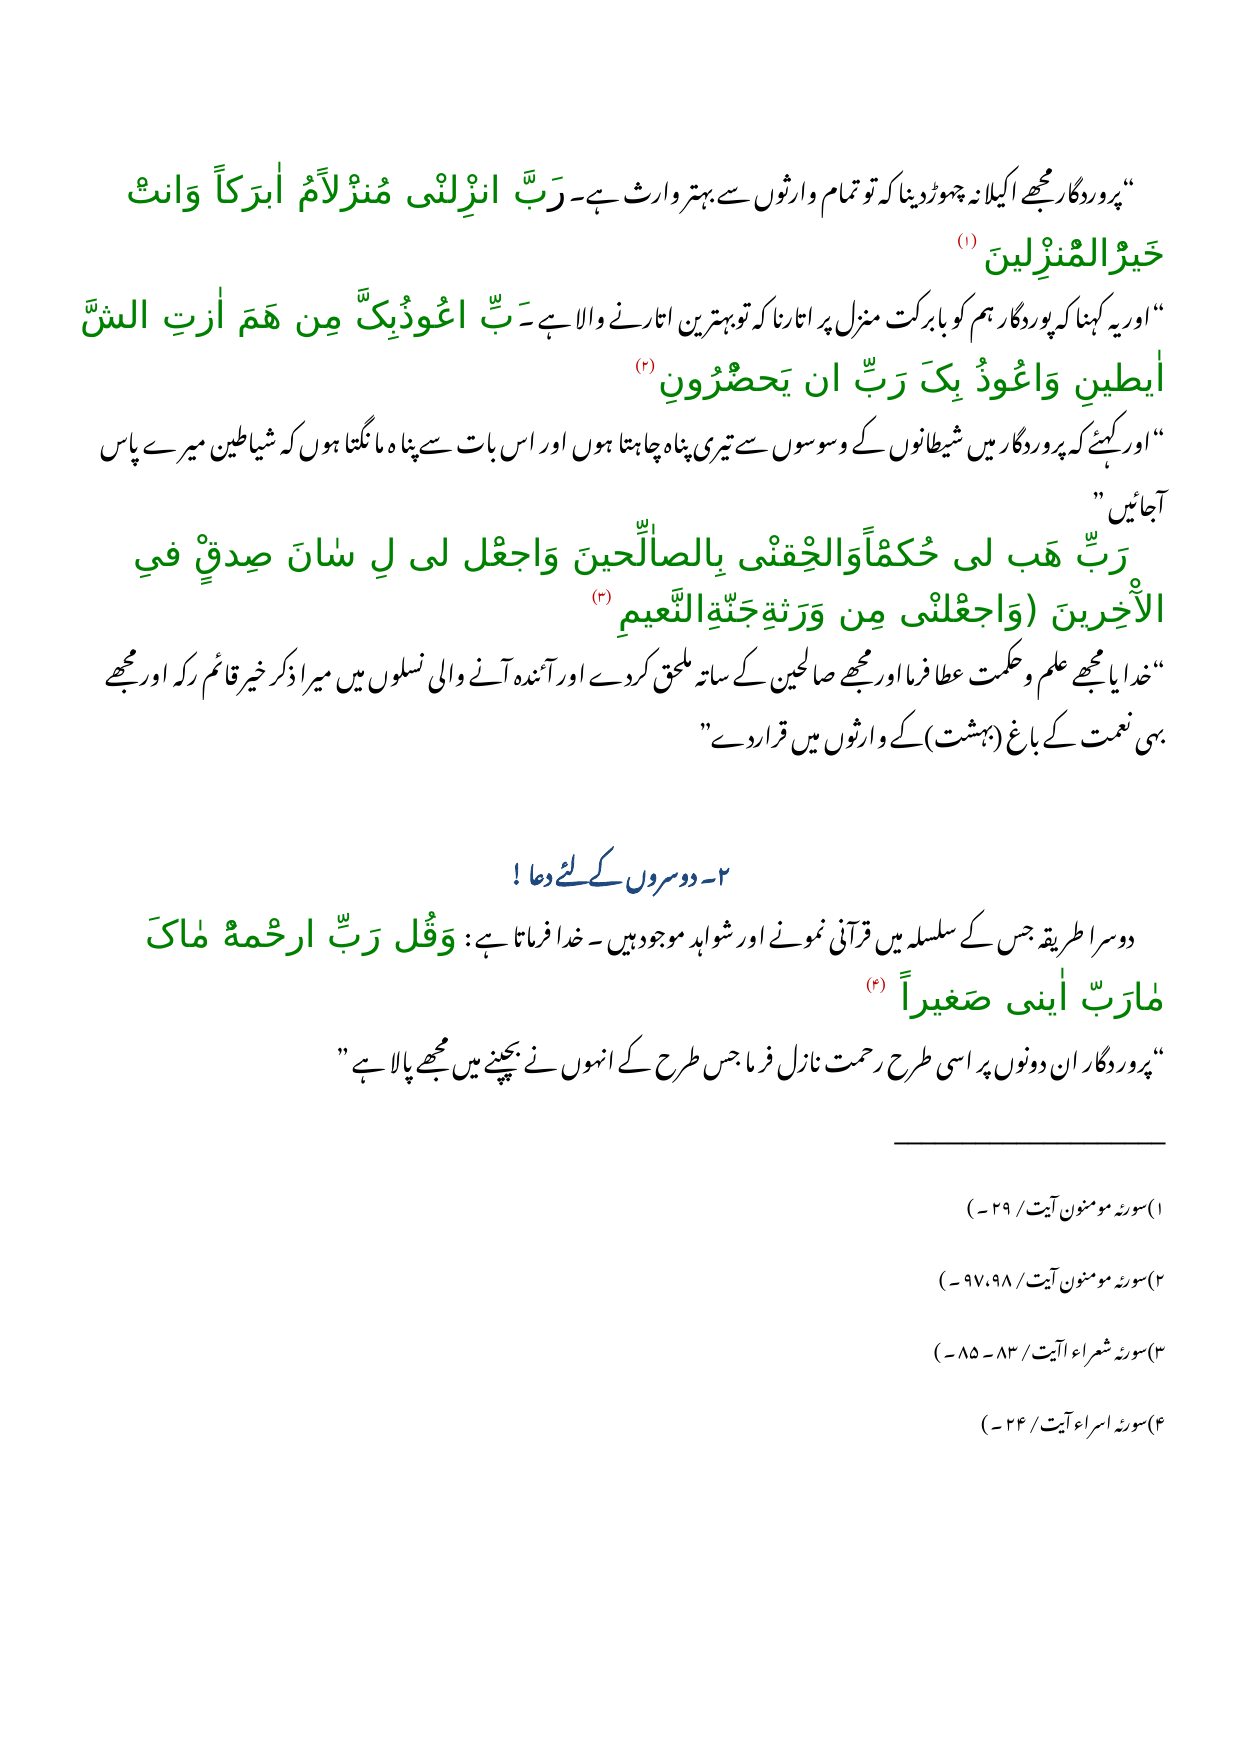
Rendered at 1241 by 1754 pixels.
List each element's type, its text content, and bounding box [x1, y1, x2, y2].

subtitle ٢۔ دوسروں کےلئے دعا ! [75, 837, 1165, 900]
text رَبِّ هَب لی حُکمَْاًوَالحِْقنْی بِالصاٰلِّحينَ وَاجعَْل لی لِ سٰانَ صِدقٍْ فیِ الآْخِرینَ (وَاجعَْلنْی مِن وَرَثةِجَنّةِالنَّعيمِ (٣) “خدا یا مجھے علم وحکمت عطا فرمااور مجھے صالحين کے ساته ملحق کردے اور آئندہ آنے والی نسلوں ميں ميرا ذکر خير قائم رکه اور مجھے بهی نعمت کے باغ (بہشت)کے وارثوں ميں قراردے” [75, 531, 1165, 762]
text ٢)سورئہ مومنون آیت/ ٩٧،٩٨ ۔ ) [75, 1252, 1165, 1299]
text ____________________ [75, 1087, 1165, 1155]
text دوسرا طریقہ جس کے سلسلہ ميں قرآنی نمونے اور شواہد موجود ہيں ۔ خدا فرماتا ہے : وَقُل رَبِّ ارحَْمهُْ مٰاکَ مٰارَبّ اٰينی صَغيراً (۴) “پرور دگار ان دونوں پر اسی طرح رحمت نازل فر ما جس طرح کے انهوں نے بچپنے ميں مجھے پالا ہے ” [75, 900, 1165, 1087]
text ۴)سورئہ اسراء آیت/ ٢۴ ۔ ) [75, 1396, 1165, 1443]
text ١)سورئہ مومنون آیت/ ٢٩ ۔ ) [75, 1180, 1165, 1227]
text “پروردگار مجھے اکيلا نہ چهوڑدینا کہ تو تمام وارثوں سے بہتر وارث ہے۔ رَبَّ انزِْلنْی مُنزَْلاًمُ اٰبرَکاً وَانتَْ خَيرُْالمُْنزِْلينَ (١) “اور یہ کہنا کہ پوردگار ہم کو بابرکت منزل پر اتارنا کہ توبہترین اتارنے والا ہے ۔ َبِّ اعُوذُبِکَّ مِن هَمَ اٰزتِ الشَّ اٰيطينِ وَاعُوذُ بِکَ رَبِّ ان یَحضُْرُونِ (٢) “اور کہئے کہ پروردگار ميں شيطانوں کے وسوسوں سے تيری پناہ چاہتا ہوں اور اس بات سے پنا ہ ما نگتا ہوں کہ شياطين مير ے پاس آجائيں ” [75, 156, 1165, 531]
text ٣)سورئہ شعراء اآیت/ ٨٣ ۔ ٨۵ ۔ ) [75, 1324, 1165, 1371]
